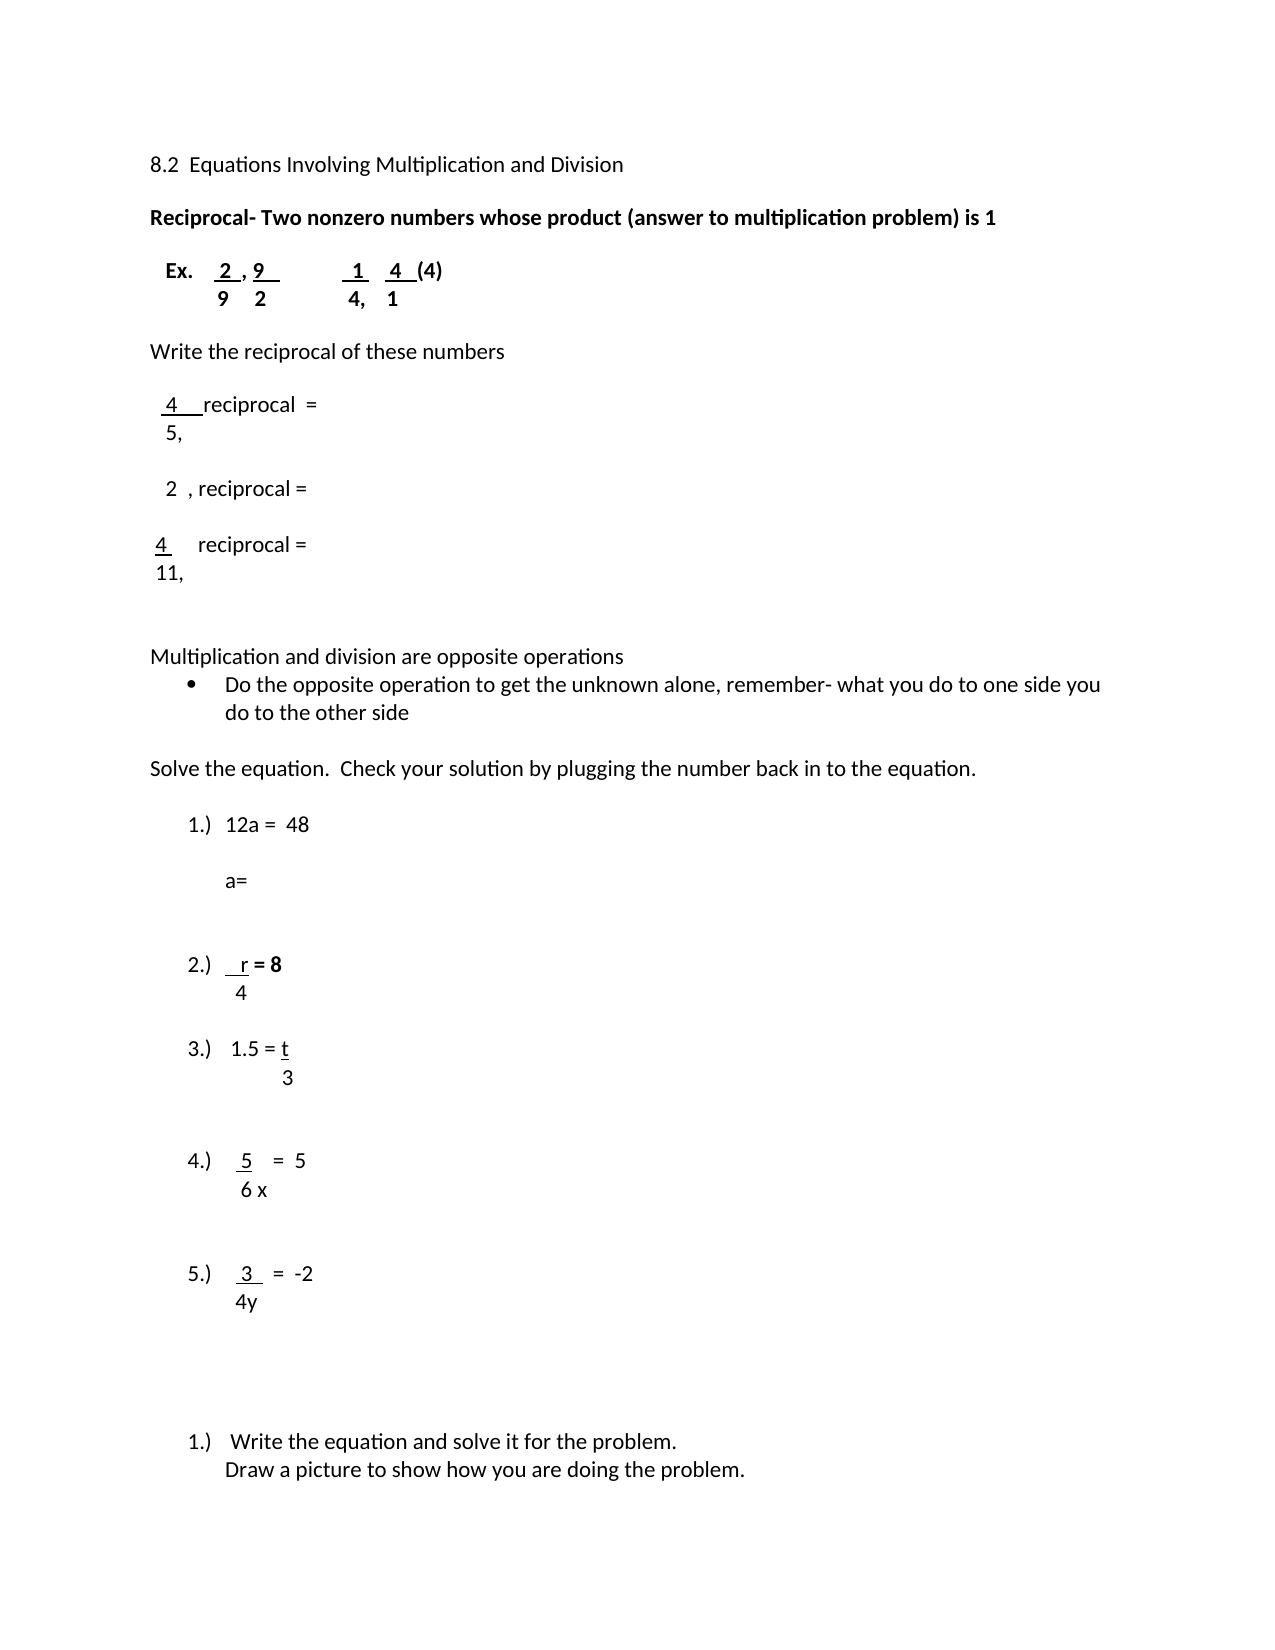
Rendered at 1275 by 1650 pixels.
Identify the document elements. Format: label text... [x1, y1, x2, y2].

list r = 8 [187, 951, 1125, 978]
list Do the opposite operation to get the unknown alone, remember- what you do to one side you do to the other side [187, 670, 1125, 726]
list 3 = -2 [187, 1259, 1125, 1287]
list 6 x [225, 1175, 1125, 1203]
text 2 , reciprocal = [150, 474, 1125, 502]
list Write the equation and solve it for the problem. [187, 1427, 1125, 1455]
text Solve the equation. Check your solution by plugging the number back in to the equation. [150, 754, 1125, 782]
text Multiplication and division are opposite operations [150, 642, 1125, 670]
text Write the reciprocal of these numbers [150, 337, 1125, 365]
text Reciprocal- Two nonzero numbers whose product (answer to multiplication problem) is 1 [150, 203, 1125, 231]
list 5 = 5 [187, 1147, 1125, 1175]
text 11, [150, 558, 1125, 586]
list 3 [225, 1063, 1125, 1091]
list 4 [225, 978, 1125, 1007]
text 5, [150, 418, 1125, 446]
list 4y [225, 1287, 1125, 1315]
list 12a = 48 [187, 810, 1125, 838]
text Ex. 2 , 9 1 4 (4) [150, 256, 1125, 284]
text Draw a picture to show how you are doing the problem. [225, 1455, 1125, 1483]
text 9 2 4, 1 [150, 284, 1125, 312]
text 4 reciprocal = [150, 530, 1125, 558]
text 4 reciprocal = [150, 390, 1125, 418]
text 8.2 Equations Involving Multiplication and Division [150, 150, 1125, 178]
list 1.5 = t [187, 1034, 1125, 1063]
list a= [225, 866, 1125, 894]
